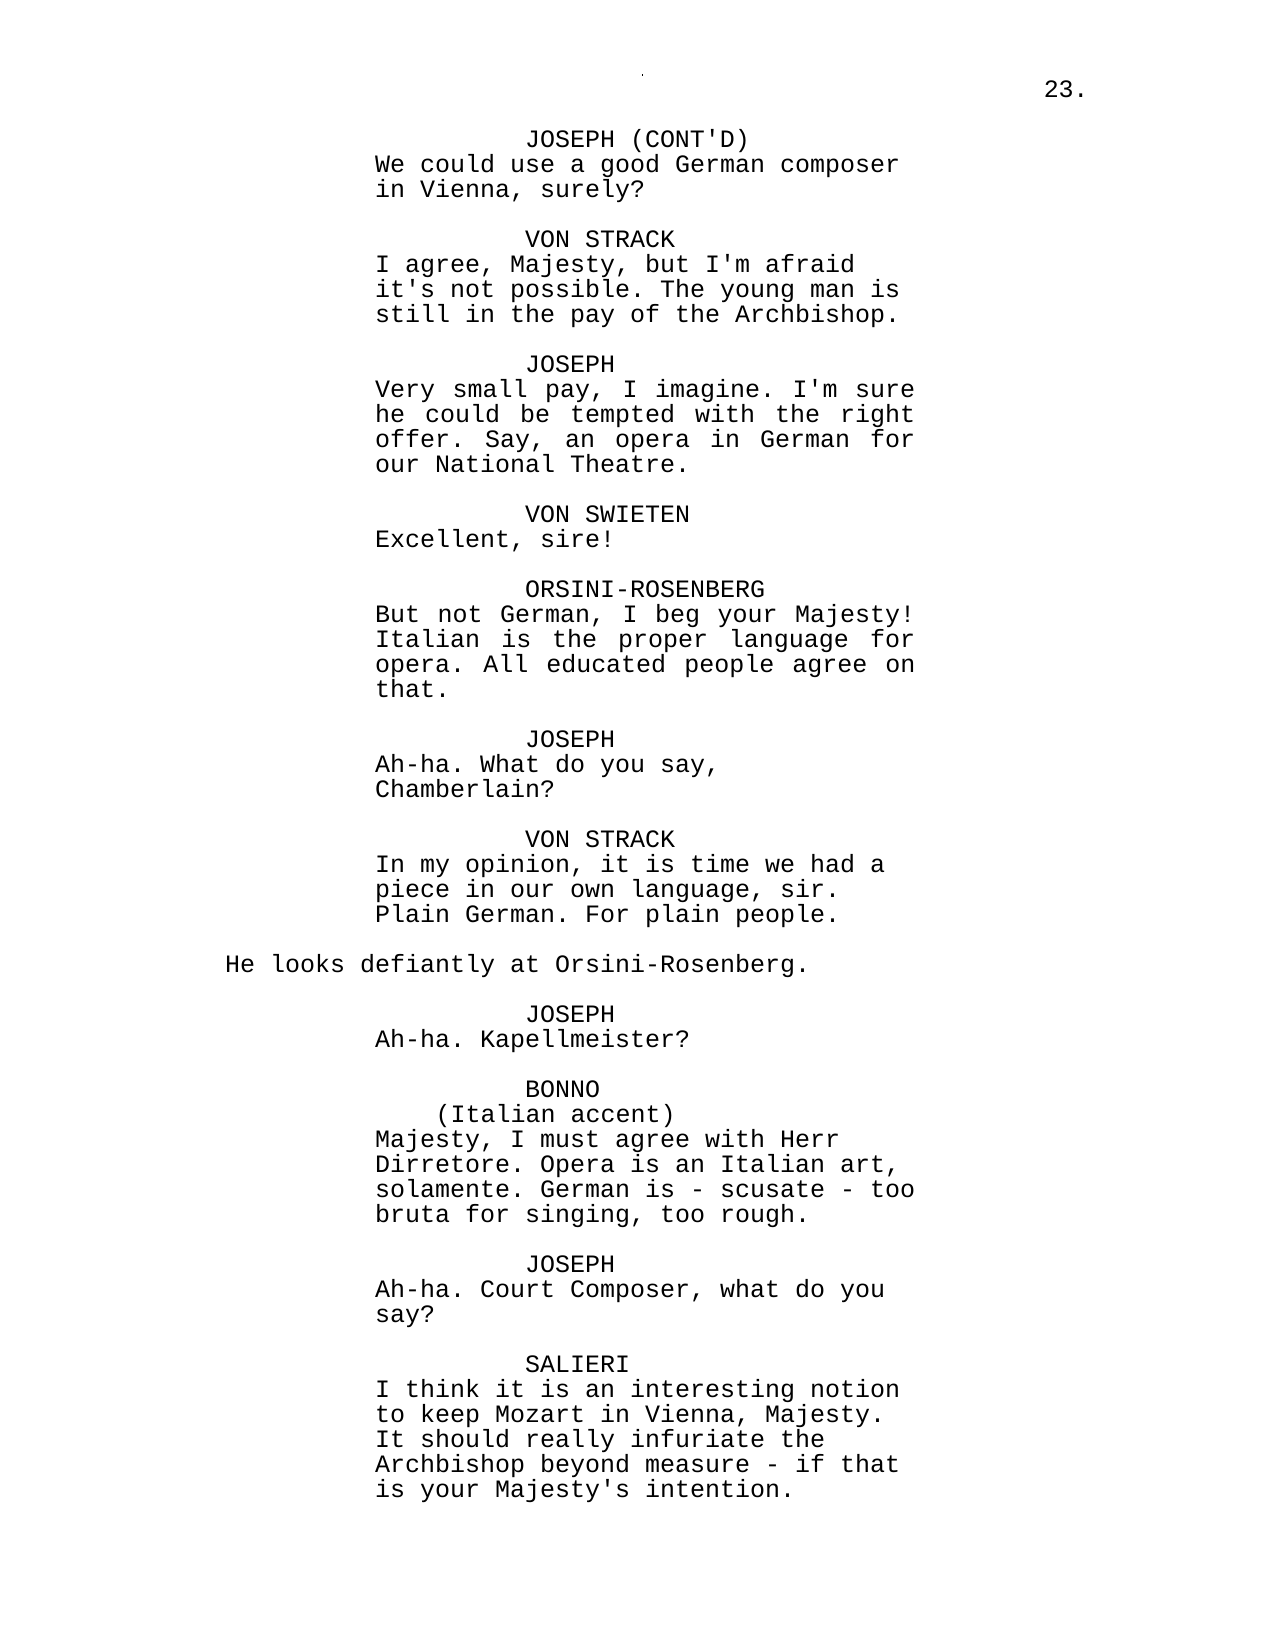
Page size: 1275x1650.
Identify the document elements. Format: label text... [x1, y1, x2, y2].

text JOSEPH [525, 1002, 1098, 1027]
text He looks defiantly at Orsini-Rosenberg. [225, 952, 1098, 977]
text But not German, I beg your Majesty! Italian is the proper language for opera. All educated people agree on that. [375, 602, 915, 702]
text JOSEPH [525, 1252, 1098, 1277]
text Ah-ha. Court Composer, what do you say? [375, 1277, 900, 1327]
text Excellent, sire! [375, 527, 1098, 552]
text Ah-ha. What do you say, Chamberlain? [375, 752, 735, 802]
text JOSEPH [525, 727, 1098, 752]
text Majesty, I must agree with Herr Dirretore. Opera is an Italian art, solamente. German is - scusate - too bruta for singing, too rough. [375, 1127, 915, 1227]
text Very small pay, I imagine. I'm sure he could be tempted with the right offer. Say, an opera in German for our National Theatre. [375, 377, 915, 477]
text (Italian accent) [435, 1102, 1098, 1127]
text I think it is an interesting notion to keep Mozart in Vienna, Majesty. It should really infuriate the Archbishop beyond measure - if that is your Majesty's intention. [375, 1377, 915, 1502]
text SALIERI [525, 1352, 1098, 1377]
text BONNO [525, 1077, 1098, 1102]
text 23. [1044, 77, 1098, 102]
text In my opinion, it is time we had a piece in our own language, sir. Plain German. For plain people. [375, 852, 900, 927]
text ORSINI-ROSENBERG [525, 577, 1098, 602]
text JOSEPH (CONT'D) [525, 127, 1098, 152]
text I agree, Majesty, but I'm afraid it's not possible. The young man is still in the pay of the Archbishop. [375, 252, 915, 327]
text We could use a good German composer in Vienna, surely? [375, 152, 915, 202]
text JOSEPH [525, 352, 1098, 377]
text VON STRACK [525, 227, 1098, 252]
text VON SWIETEN [525, 502, 1098, 527]
text VON STRACK [525, 827, 1098, 852]
text Ah-ha. Kapellmeister? [375, 1027, 1098, 1052]
